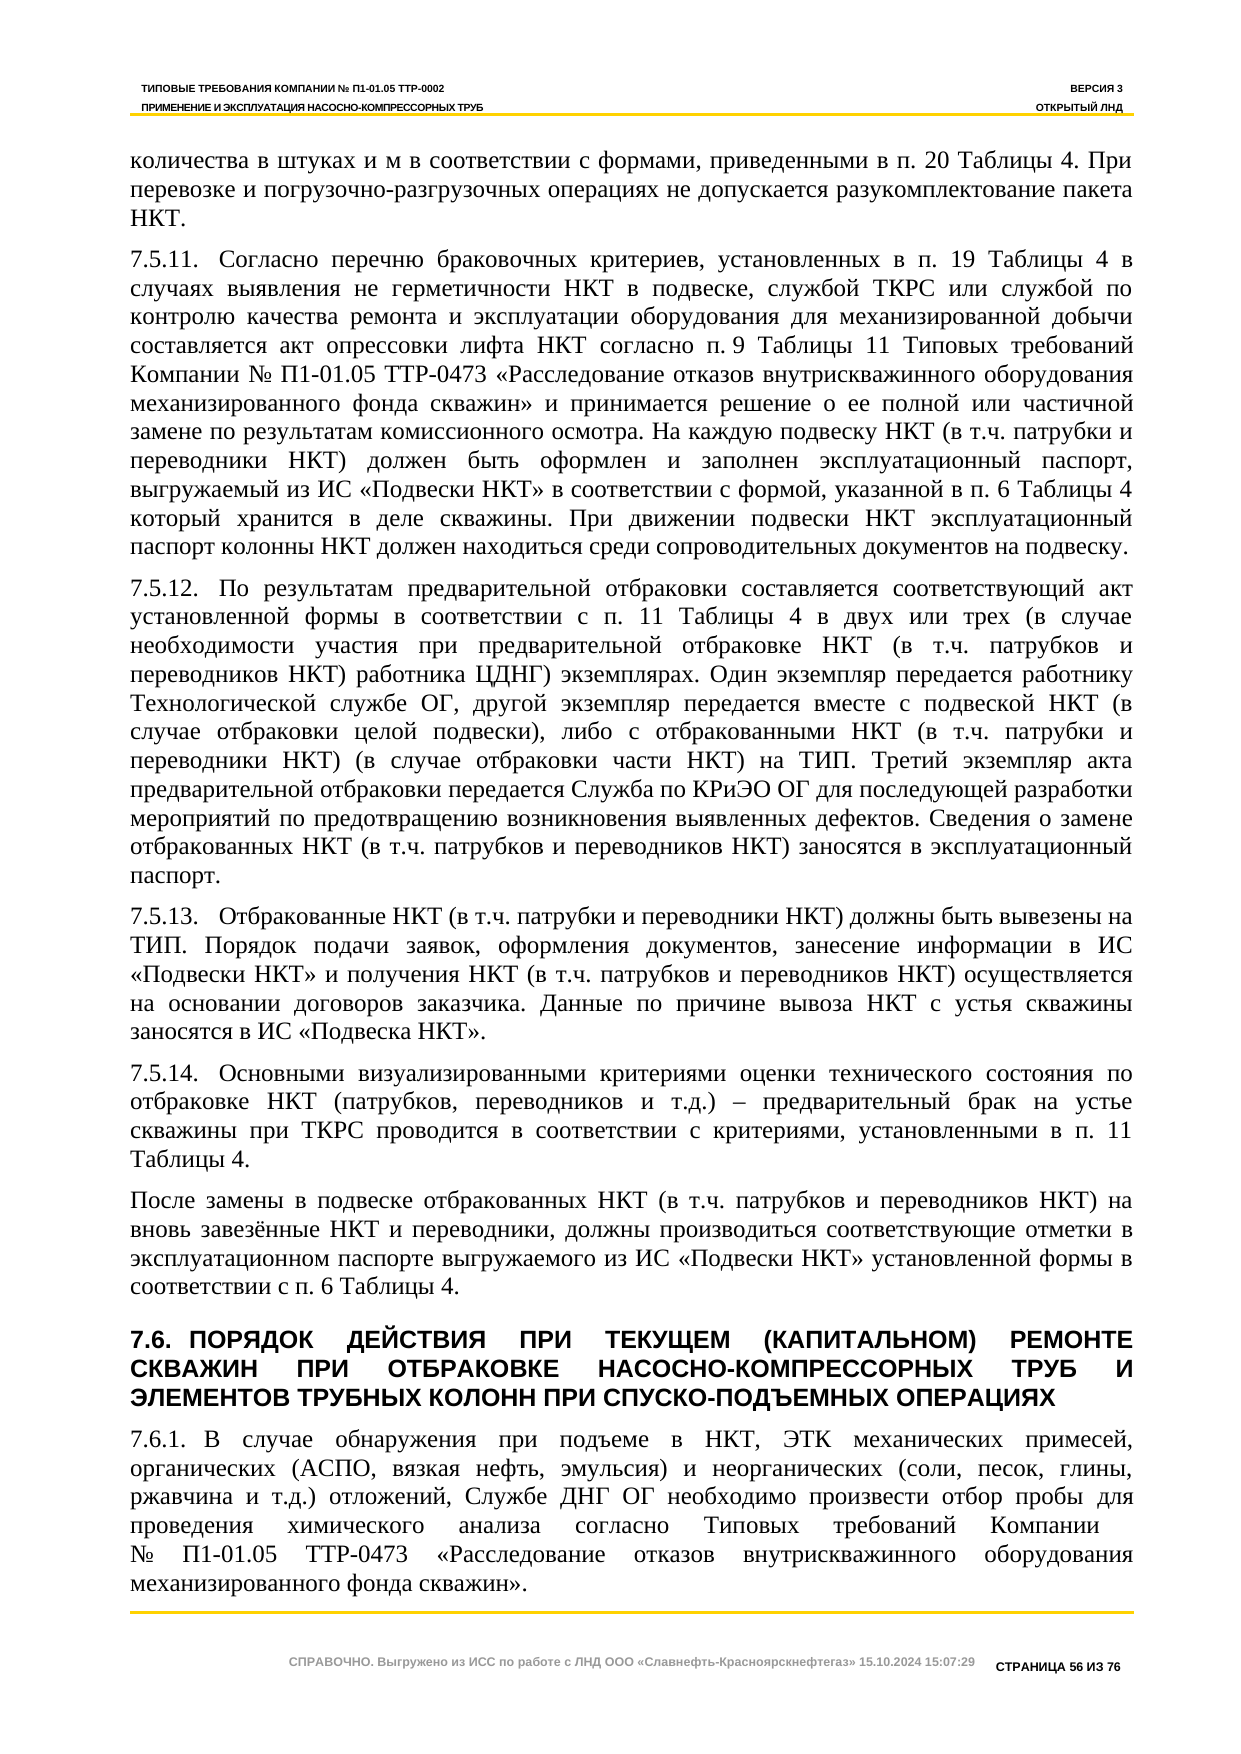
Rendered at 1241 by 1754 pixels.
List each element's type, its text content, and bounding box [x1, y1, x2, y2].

list Согласно перечню браковочных критериев, установленных в п. 19 Таблицы 4 в случаях выявления не герметичности НКТ в подвеске, службой ТКРС или службой по контролю качества ремонта и эксплуатации оборудования для механизированной добычи составляется акт опрессовки лифта НКТ согласно п. 9 Таблицы 11 Типовых требований Компании № П1-01.05 ТТР-0473 «Расследование отказов внутрискважинного оборудования механизированного фонда скважин» и принимается решение о ее полной или частичной замене по результатам комиссионного осмотра. На каждую подвеску НКТ (в т.ч. патрубки и переводники НКТ) должен быть оформлен и заполнен эксплуатационный паспорт, выгружаемый из ИС «Подвески НКТ» в соответствии с формой, указанной в п. 6 Таблицы 4 который хранится в деле скважины. При движении подвески НКТ эксплуатационный паспорт колонны НКТ должен находиться среди сопроводительных документов на подвеску. [130, 244, 1134, 560]
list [130, 145, 1134, 231]
text После замены в подвеске отбракованных НКТ (в т.ч. патрубков и переводников НКТ) на вновь завезённые НКТ и переводники, должны производиться соответствующие отметки в эксплуатационном паспорте выгружаемого из ИС «Подвески НКТ» установленной формы в соответствии с п. 6 Таблицы 4. [130, 1185, 1134, 1300]
list В случае обнаружения при подъеме в НКТ, ЭТК механических примесей, органических (АСПО, вязкая нефть, эмульсия) и неорганических (соли, песок, глины, ржавчина и т.д.) отложений, Службе ДНГ ОГ необходимо произвести отбор пробы для проведения химического анализа согласно Типовых требований Компании № П1-01.05 ТТР-0473 «Расследование отказов внутрискважинного оборудования механизированного фонда скважин». [130, 1424, 1134, 1596]
list Отбракованные НКТ (в т.ч. патрубки и переводники НКТ) должны быть вывезены на ТИП. Порядок подачи заявок, оформления документов, занесение информации в ИС «Подвески НКТ» и получения НКТ (в т.ч. патрубков и переводников НКТ) осуществляется на основании договоров заказчика. Данные по причине вывоза НКТ с устья скважины заносятся в ИС «Подвеска НКТ». [130, 901, 1134, 1045]
list Основными визуализированными критериями оценки технического состояния по отбраковке НКТ (патрубков, переводников и т.д.) – предварительный брак на устье скважины при ТКРС проводится в соответствии с критериями, установленными в п. 11 Таблицы 4. [130, 1058, 1134, 1173]
list По результатам предварительной отбраковки составляется соответствующий акт установленной формы в соответствии с п. 11 Таблицы 4 в двух или трех (в случае необходимости участия при предварительной отбраковке НКТ (в т.ч. патрубков и переводников НКТ) работника ЦДНГ) экземплярах. Один экземпляр передается работнику Технологической службе ОГ, другой экземпляр передается вместе с подвеской НКТ (в случае отбраковки целой подвески), либо с отбракованными НКТ (в т.ч. патрубки и переводники НКТ) (в случае отбраковки части НКТ) на ТИП. Третий экземпляр акта предварительной отбраковки передается Служба по КРиЭО ОГ для последующей разработки мероприятий по предотвращению возникновения выявленных дефектов. Сведения о замене отбракованных НКТ (в т.ч. патрубков и переводников НКТ) заносятся в эксплуатационный паспорт. [130, 573, 1134, 889]
list ПОРЯДОК ДЕЙСТВИЯ ПРИ ТЕКУЩЕМ (КАПИТАЛЬНОМ) РЕМОНТЕ СКВАЖИН ПРИ ОТБРАКОВКЕ НАСОСНО-КОМПРЕССОРНЫХ ТРУБ И ЭЛЕМЕНТОВ ТРУБНЫХ КОЛОНН ПРИ СПУСКО-ПОДЪЕМНЫХ ОПЕРАЦИЯХ [130, 1325, 1134, 1411]
